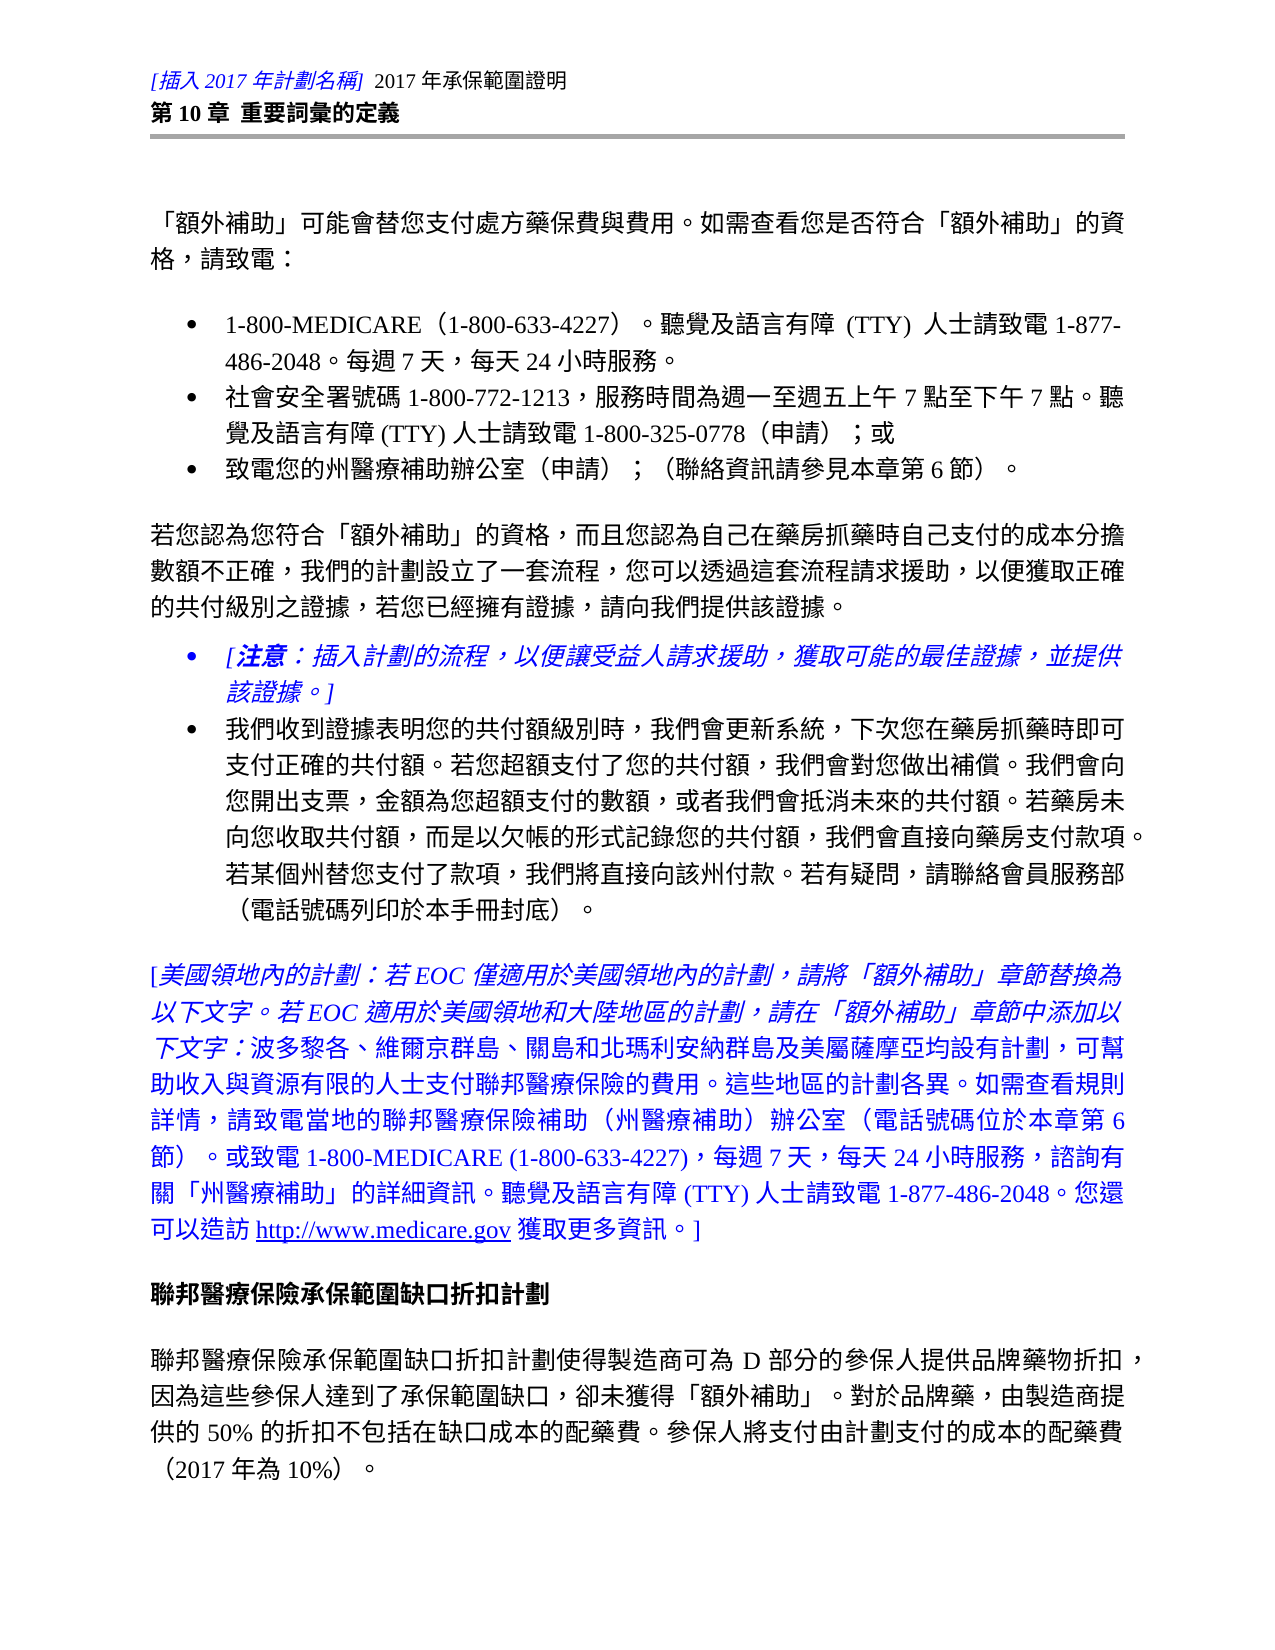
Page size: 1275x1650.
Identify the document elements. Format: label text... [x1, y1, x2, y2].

list 我們收到證據表明您的共付額級別時，我們會更新系統，下次您在藥房抓藥時即可支付正確的共付額。若您超額支付了您的共付額，我們會對您做出補償。我們會向您開出支票，金額為您超額支付的數額，或者我們會抵消未來的共付額。若藥房未向您收取共付額，而是以欠帳的形式記錄您的共付額，我們會直接向藥房支付款項。若某個州替您支付了款項，我們將直接向該州付款。若有疑問，請聯絡會員服務部（電話號碼列印於本手冊封底）。 [187, 734, 1125, 952]
text [美國領地內的計劃：若 EOC 僅適用於美國領地內的計劃，請將「額外補助」章節替換為以下文字。若 EOC 適用於美國領地和大陸地區的計劃，請在「額外補助」章節中添加以下文字：波多黎各、維爾京群島、關島和北瑪利安納群島及美屬薩摩亞均設有計劃，可幫助收入與資源有限的人士支付聯邦醫療保險的費用。這些地區的計劃各異。如需查看規則詳情，請致電當地的聯邦醫療保險補助（州醫療補助）辦公室（電話號碼位於本章第 6 節）。或致電 1-800-MEDICARE (1-800-633-4227)，每週 7 天，每天 24 小時服務，諮詢有關「州醫療補助」的詳細資訊。聽覺及語言有障 (TTY) 人士請致電 1-877-486-2048。您還可以造訪 http://www.medicare.gov 獲取更多資訊。] [150, 981, 1125, 1271]
subtitle 聯邦醫療保險承保範圍缺口折扣計劃 [150, 1300, 1125, 1336]
list [注意：插入計劃的流程，以便讓受益人請求援助，獲取可能的最佳證據，並提供該證據。] [187, 662, 1125, 734]
text 聯邦醫療保險承保範圍缺口折扣計劃使得製造商可為 D 部分的參保人提供品牌藥物折扣，因為這些參保人達到了承保範圍缺口，卻未獲得「額外補助」。對於品牌藥，由製造商提供的 50% 的折扣不包括在缺口成本的配藥費。參保人將支付由計劃支付的成本的配藥費（2017 年為 10%）。 [150, 1365, 1125, 1510]
list 社會安全署號碼 1-800-772-1213，服務時間為週一至週五上午 7 點至下午 7 點。聽覺及語言有障 (TTY) 人士請致電 1-800-325-0778（申請）；或 [187, 390, 1125, 462]
list 致電您的州醫療補助辦公室（申請）；（聯絡資訊請參見本章第 6 節）。 [187, 475, 1125, 511]
list 1-800-MEDICARE（1-800-633-4227）。聽覺及語言有障 (TTY) 人士請致電 1-877-486-2048。每週 7 天，每天 24 小時服務。 [187, 305, 1125, 377]
text 若您認為您符合「額外補助」的資格，而且您認為自己在藥房抓藥時自己支付的成本分擔數額不正確，我們的計劃設立了一套流程，您可以透過這套流程請求援助，以便獲取正確的共付級別之證據，若您已經擁有證據，請向我們提供該證據。 [150, 540, 1125, 649]
text 「額外補助」可能會替您支付處方藥保費與費用。如需查看您是否符合「額外補助」的資格，請致電： [150, 203, 1125, 276]
